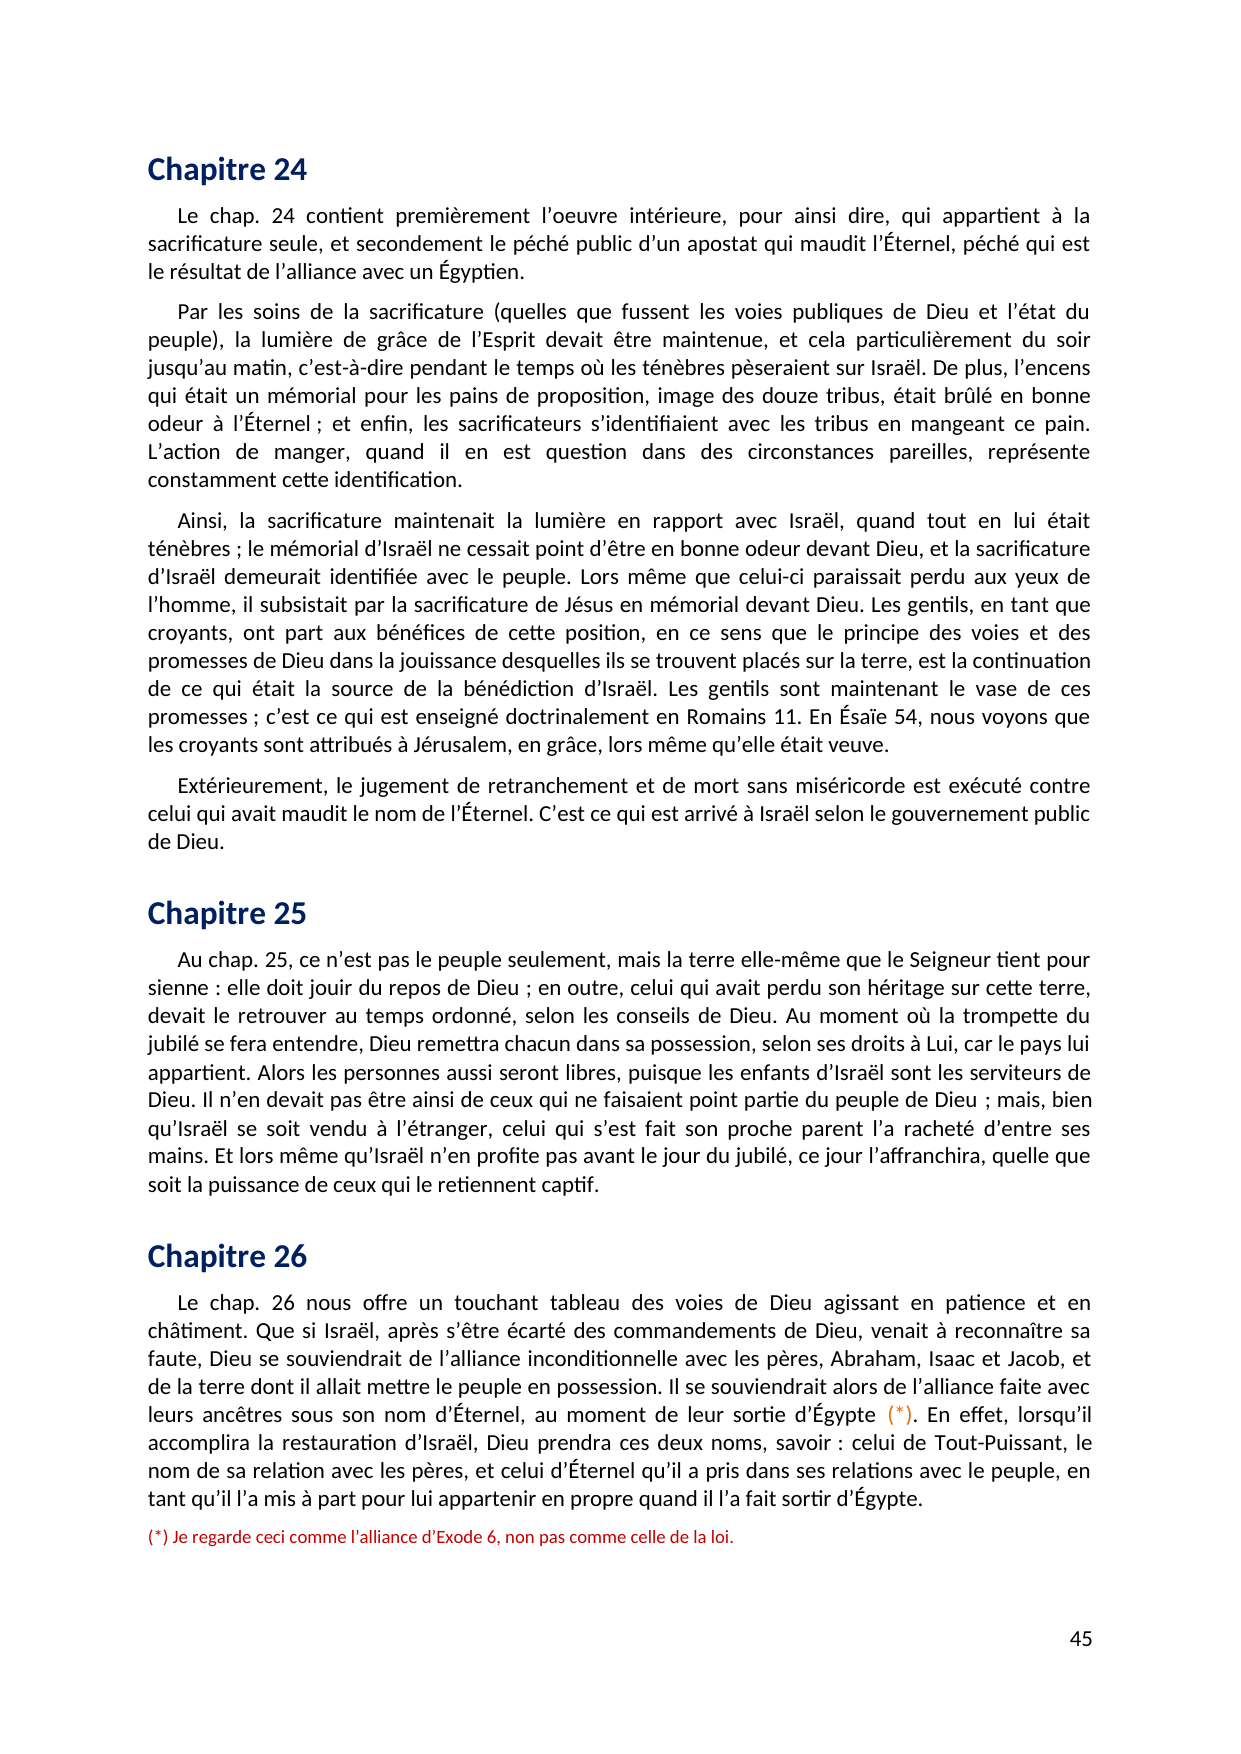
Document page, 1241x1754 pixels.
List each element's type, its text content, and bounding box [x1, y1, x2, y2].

text Le chap. 24 contient premièrement l’oeuvre intérieure, pour ainsi dire, qui appartient à la sacrificature seule, et secondement le péché public d’un apostat qui maudit l’Éternel, péché qui est le résultat de l’alliance avec un Égyptien. [148, 201, 1093, 285]
text Ainsi, la sacrificature maintenait la lumière en rapport avec Israël, quand tout en lui était ténèbres ; le mémorial d’Israël ne cessait point d’être en bonne odeur devant Dieu, et la sacrificature d’Israël demeurait identifiée avec le peuple. Lors même que celui-ci paraissait perdu aux yeux de l’homme, il subsistait par la sacrificature de Jésus en mémorial devant Dieu. Les gentils, en tant que croyants, ont part aux bénéfices de cette position, en ce sens que le principe des voies et des promesses de Dieu dans la jouissance desquelles ils se trouvent placés sur la terre, est la continuation de ce qui était la source de la bénédiction d’Israël. Les gentils sont maintenant le vase de ces promesses ; c’est ce qui est enseigné doctrinalement en Romains 11. En Ésaïe 54, nous voyons que les croyants sont attribués à Jérusalem, en grâce, lors même qu’elle était veuve. [148, 506, 1093, 758]
subtitle Chapitre 24 [148, 148, 1093, 188]
subtitle Chapitre 26 [148, 1235, 1093, 1276]
subtitle Chapitre 25 [148, 892, 1093, 933]
text Extérieurement, le jugement de retranchement et de mort sans miséricorde est exécuté contre celui qui avait maudit le nom de l’Éternel. C’est ce qui est arrivé à Israël selon le gouvernement public de Dieu. [148, 771, 1093, 855]
text Le chap. 26 nous offre un touchant tableau des voies de Dieu agissant en patience et en châtiment. Que si Israël, après s’être écarté des commandements de Dieu, venait à reconnaître sa faute, Dieu se souviendrait de l’alliance inconditionnelle avec les pères, Abraham, Isaac et Jacob, et de la terre dont il allait mettre le peuple en possession. Il se souviendrait alors de l’alliance faite avec leurs ancêtres sous son nom d’Éternel, au moment de leur sortie d’Égypte (*). En effet, lorsqu’il accomplira la restauration d’Israël, Dieu prendra ces deux noms, savoir : celui de Tout-Puissant, le nom de sa relation avec les pères, et celui d’Éternel qu’il a pris dans ses relations avec le peuple, en tant qu’il l’a mis à part pour lui appartenir en propre quand il l’a fait sortir d’Égypte. [148, 1288, 1093, 1513]
text Par les soins de la sacrificature (quelles que fussent les voies publiques de Dieu et l’état du peuple), la lumière de grâce de l’Esprit devait être maintenue, et cela particulièrement du soir jusqu’au matin, c’est-à-dire pendant le temps où les ténèbres pèseraient sur Israël. De plus, l’encens qui était un mémorial pour les pains de proposition, image des douze tribus, était brûlé en bonne odeur à l’Éternel ; et enfin, les sacrificateurs s’identifiaient avec les tribus en mangeant ce pain. L’action de manger, quand il en est question dans des circonstances pareilles, représente constamment cette identification. [148, 297, 1093, 493]
text Au chap. 25, ce n’est pas le peuple seulement, mais la terre elle-même que le Seigneur tient pour sienne : elle doit jouir du repos de Dieu ; en outre, celui qui avait perdu son héritage sur cette terre, devait le retrouver au temps ordonné, selon les conseils de Dieu. Au moment où la trompette du jubilé se fera entendre, Dieu remettra chacun dans sa possession, selon ses droits à Lui, car le pays lui appartient. Alors les personnes aussi seront libres, puisque les enfants d’Israël sont les serviteurs de Dieu. Il n’en devait pas être ainsi de ceux qui ne faisaient point partie du peuple de Dieu ; mais, bien qu’Israël se soit vendu à l’étranger, celui qui s’est fait son proche parent l’a racheté d’entre ses mains. Et lors même qu’Israël n’en profite pas avant le jour du jubilé, ce jour l’affranchira, quelle que soit la puissance de ceux qui le retiennent captif. [148, 946, 1093, 1198]
text (*) Je regarde ceci comme l’alliance d’Exode 6, non pas comme celle de la loi. [148, 1525, 1093, 1548]
